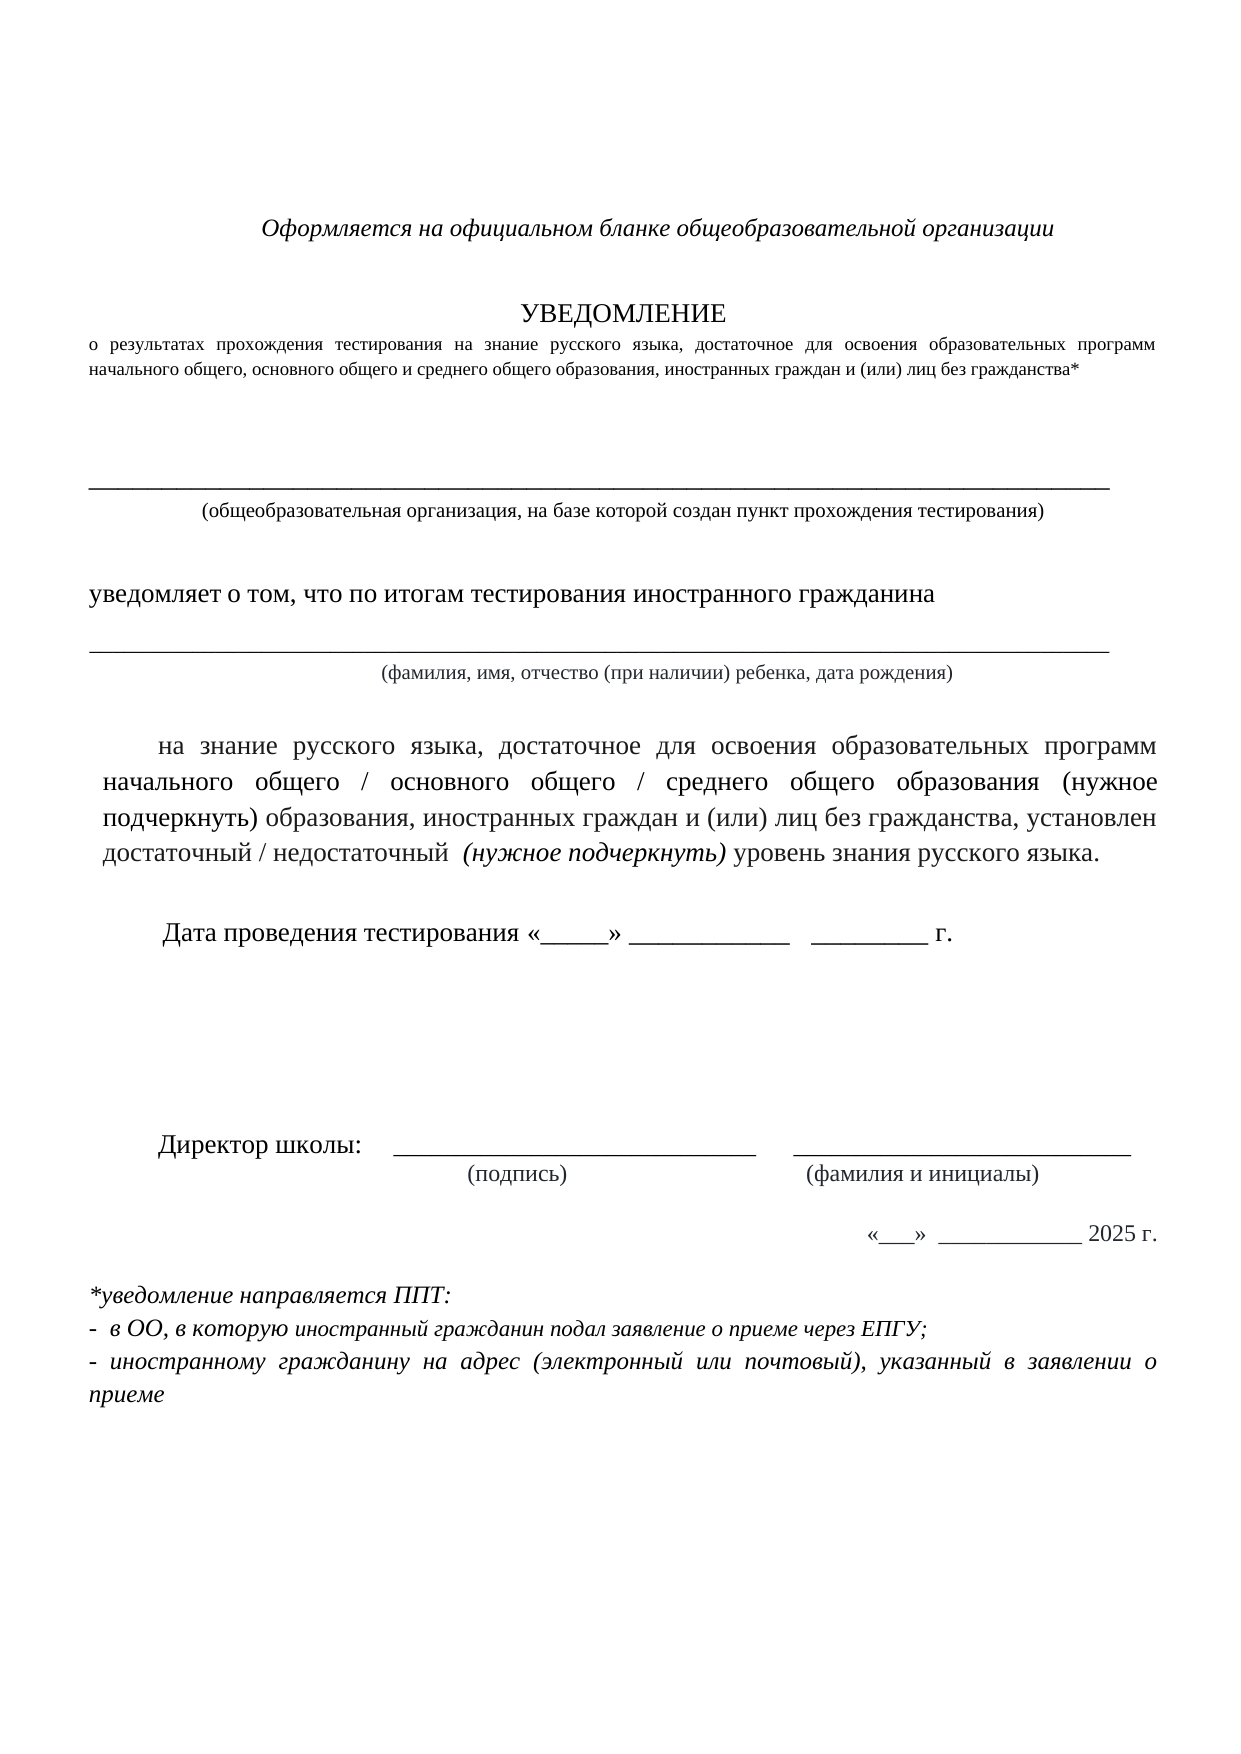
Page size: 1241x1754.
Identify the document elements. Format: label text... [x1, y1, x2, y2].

text _________________________________________________________________________________________ [89, 629, 1158, 655]
text УВЕДОМЛЕНИЕ [89, 297, 1158, 328]
text на знание русского языка, достаточное для освоения образовательных программ начального общего / основного общего / среднего общего образования (нужное подчеркнуть) образования, иностранных граждан и (или) лиц без гражданства, установлен достаточный / недостаточный (нужное подчеркнуть) уровень знания русского языка. [103, 729, 1158, 868]
text *уведомление направляется ППТ: [89, 1280, 1158, 1309]
text (подпись) (фамилия и инициалы) [89, 1159, 1158, 1186]
text уведомляет о том, что по итогам тестирования иностранного гражданина [89, 577, 1158, 608]
text (фамилия, имя, отчество (при наличии) ребенка, дата рождения) [103, 660, 1158, 684]
text Оформляется на официальном бланке общеобразовательной организации [103, 213, 1158, 242]
text ______________________________________________________________________ [89, 459, 1158, 493]
text - иностранному гражданину на адрес (электронный или почтовый), указанный в заявлении о приеме [89, 1346, 1158, 1408]
text Директор школы: _____________________________ ___________________________ [103, 1128, 1158, 1159]
text Дата проведения тестирования «_____» ___________ ________ г. [89, 914, 1158, 947]
text - в ОО, в которую иностранный гражданин подал заявление о приеме через ЕПГУ; [89, 1313, 1158, 1342]
text «___» ____________ 2025 г. [89, 1219, 1158, 1247]
text (общеобразовательная организация, на базе которой создан пункт прохождения тестирования) [89, 498, 1158, 522]
text о результатах прохождения тестирования на знание русского языка, достаточное для освоения образовательных программ начального общего, основного общего и среднего общего образования, иностранных граждан и (или) лиц без гражданства* [89, 333, 1158, 379]
